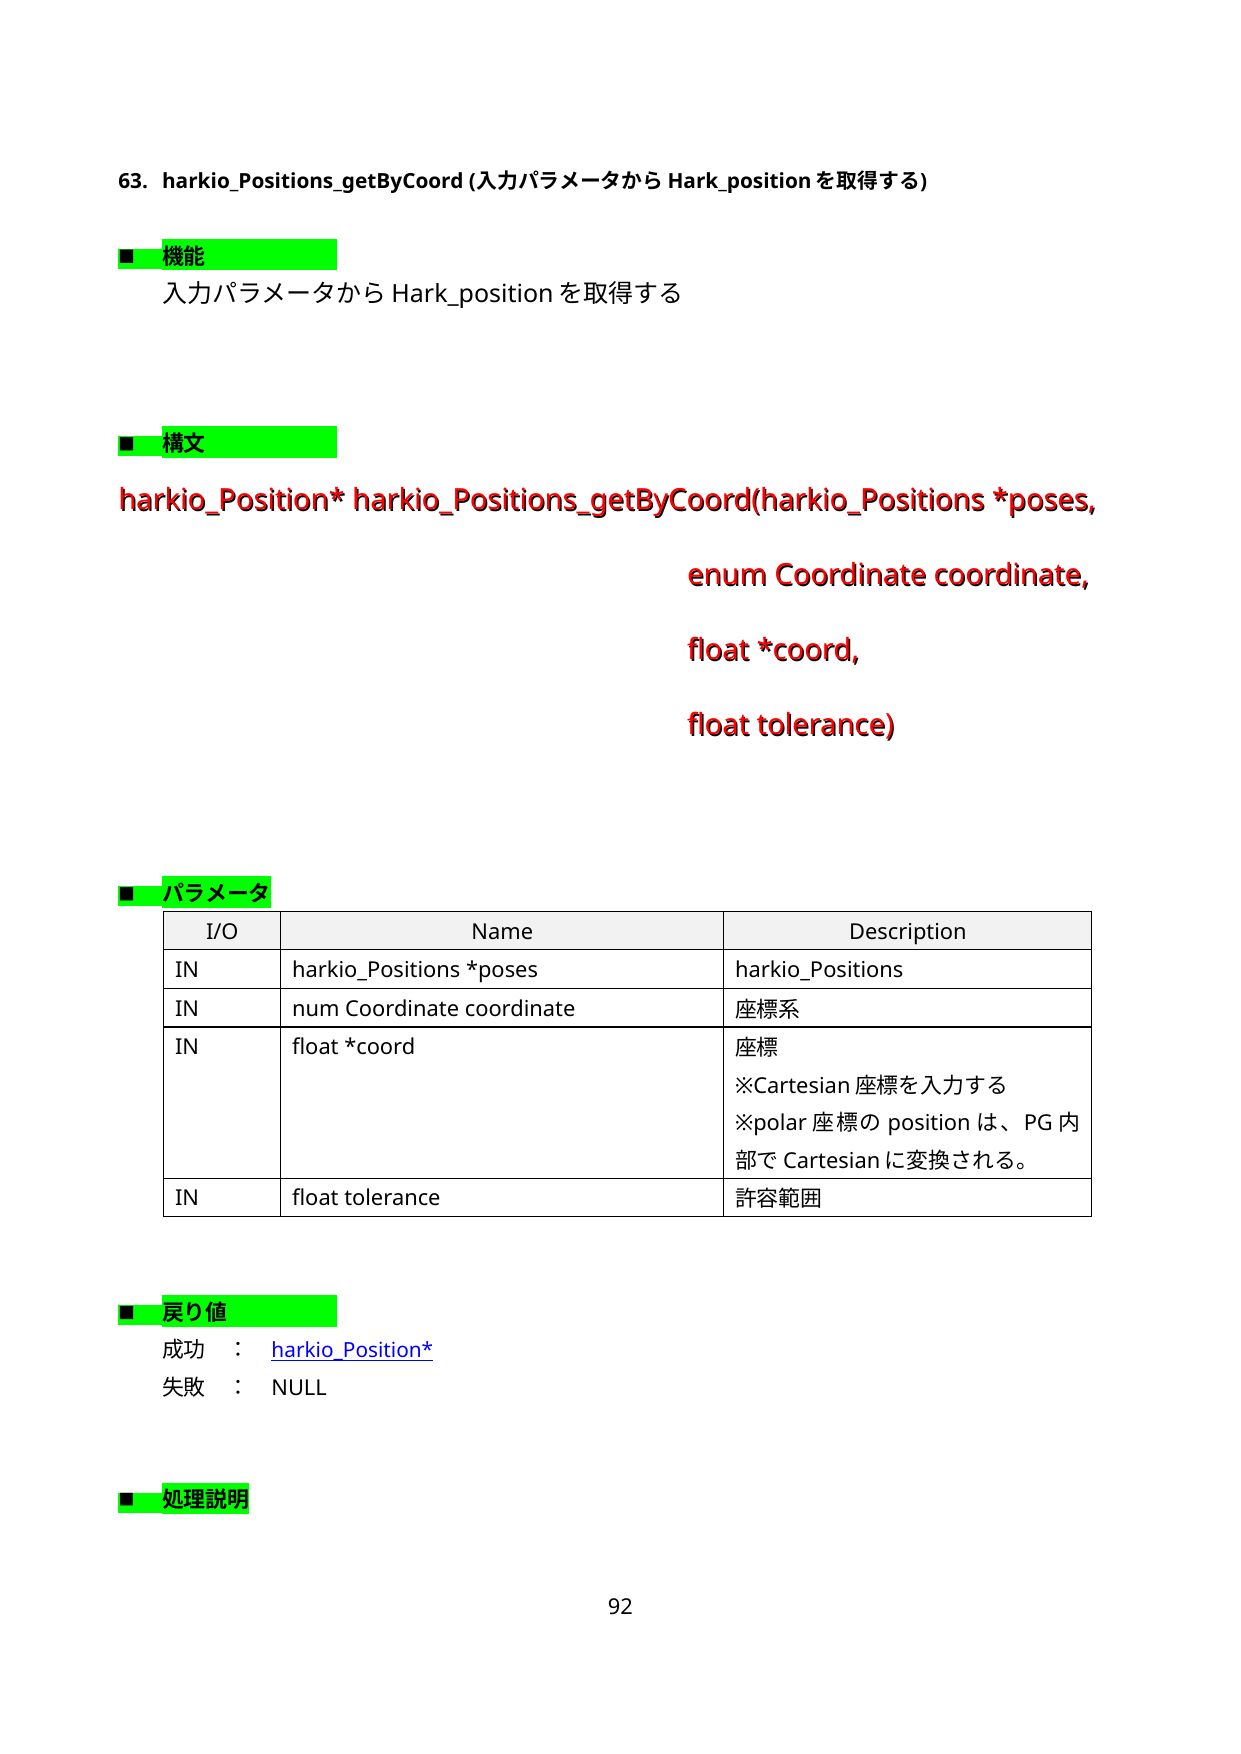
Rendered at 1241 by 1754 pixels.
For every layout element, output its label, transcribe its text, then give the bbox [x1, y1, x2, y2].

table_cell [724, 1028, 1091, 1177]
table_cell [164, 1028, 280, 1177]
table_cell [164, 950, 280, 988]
list 構文 [118, 423, 1122, 461]
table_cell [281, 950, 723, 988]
text harkio_Position* harkio_Positions_getByCoord(harkio_Positions *poses, [118, 461, 1122, 536]
text 失敗 ： NULL [162, 1367, 1122, 1404]
list パラメータ [118, 873, 1122, 911]
list 機能 [118, 236, 1122, 273]
text 入力パラメータからHark_positionを取得する [162, 273, 1122, 311]
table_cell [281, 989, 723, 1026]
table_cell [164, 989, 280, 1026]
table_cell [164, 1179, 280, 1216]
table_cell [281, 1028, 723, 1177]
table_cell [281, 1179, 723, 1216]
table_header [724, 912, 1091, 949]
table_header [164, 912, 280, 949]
list 処理説明 [118, 1479, 1122, 1517]
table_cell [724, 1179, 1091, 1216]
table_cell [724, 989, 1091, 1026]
text float tolerance) [556, 686, 1122, 761]
subtitle harkio_Positions_getByCoord (入力パラメータからHark_positionを取得する) [118, 161, 1122, 198]
text enum Coordinate coordinate, [643, 536, 1122, 611]
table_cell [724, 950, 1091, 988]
text 成功 ： harkio_Position* [162, 1329, 1122, 1367]
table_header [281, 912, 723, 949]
text float *coord, [556, 611, 1122, 686]
list 戻り値 [118, 1292, 1122, 1329]
